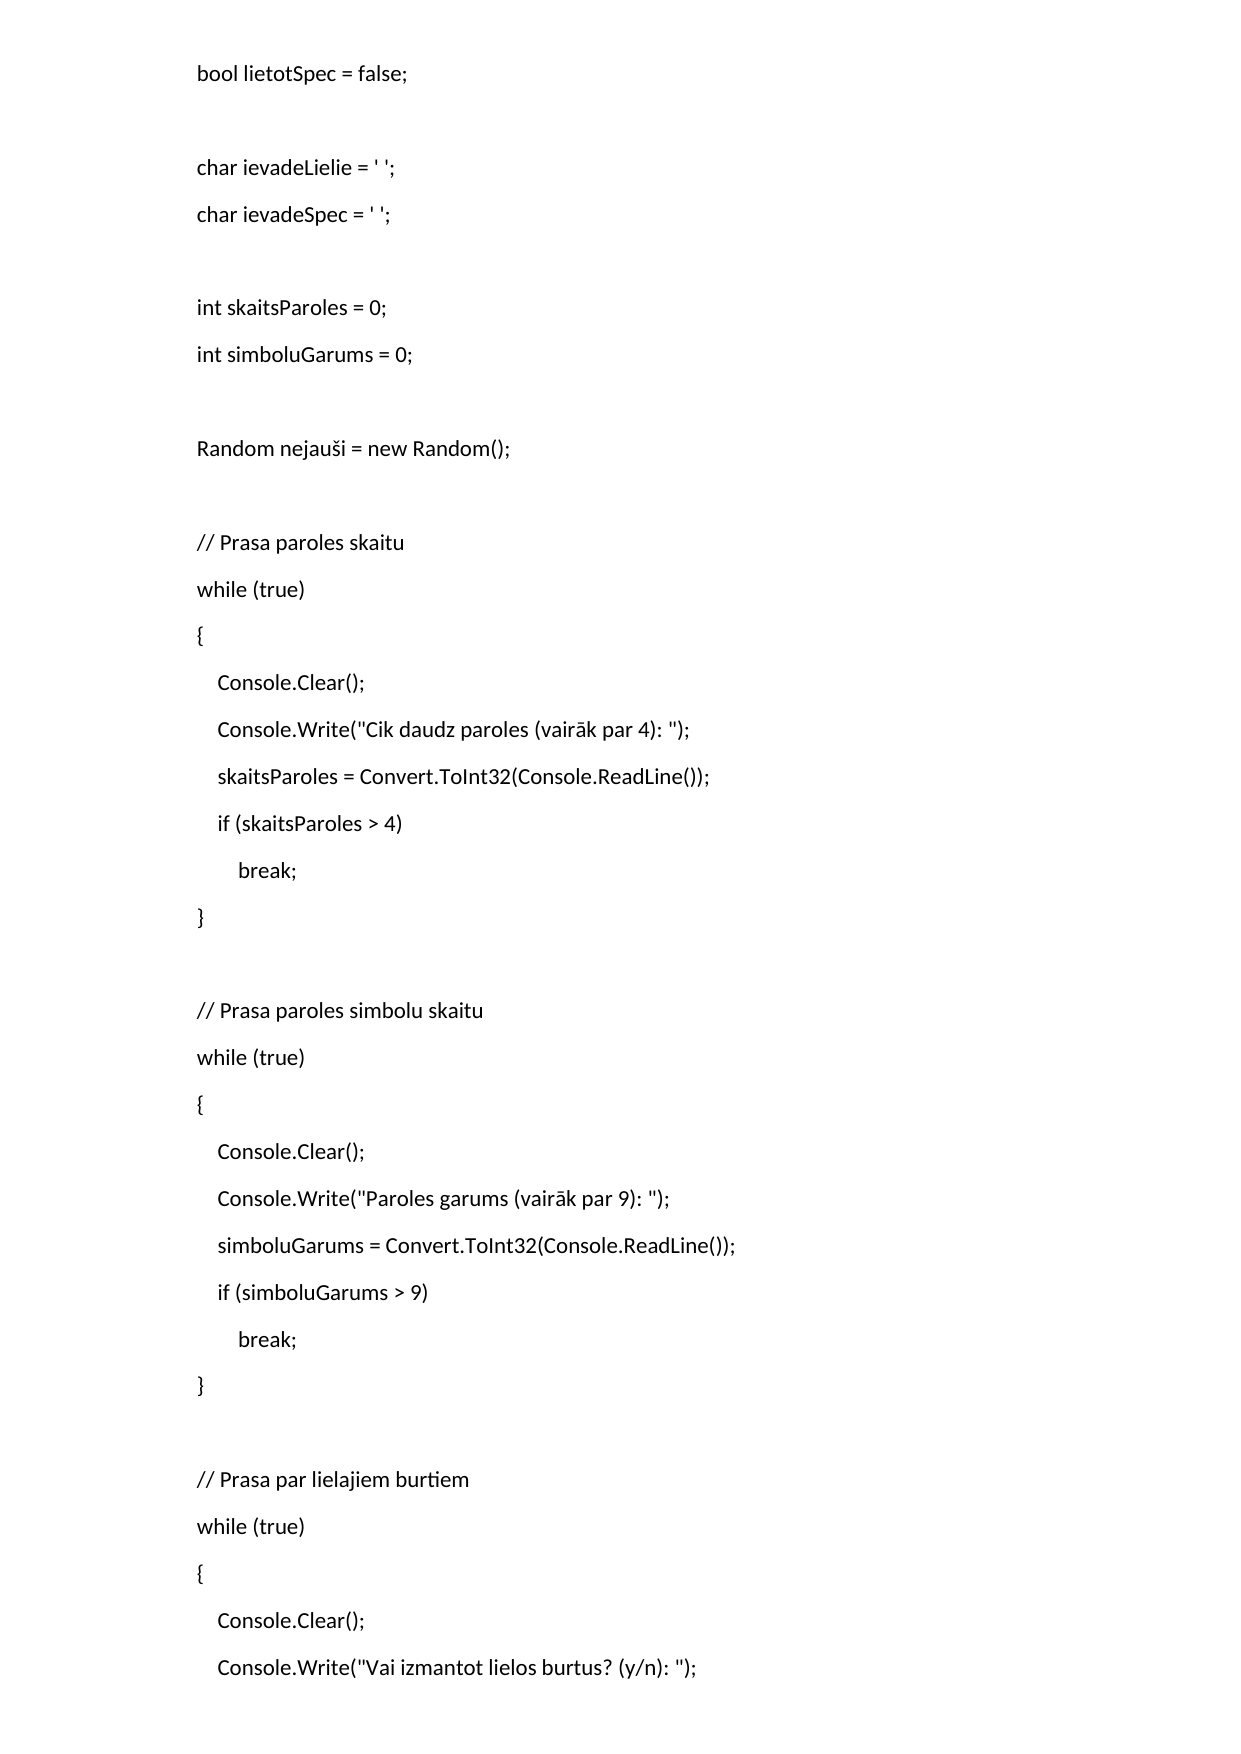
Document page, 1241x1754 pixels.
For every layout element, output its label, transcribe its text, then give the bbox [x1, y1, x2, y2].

text if (skaitsParoles > 4) [156, 809, 1181, 837]
text char ievadeLielie = ' '; [156, 153, 1181, 181]
text } [156, 1372, 1181, 1399]
text skaitsParoles = Convert.ToInt32(Console.ReadLine()); [156, 762, 1181, 790]
text Console.Clear(); [156, 668, 1181, 696]
text // Prasa par lielajiem burtiem [156, 1465, 1181, 1493]
text break; [156, 856, 1181, 884]
text { [156, 1559, 1181, 1587]
text char ievadeSpec = ' '; [156, 200, 1181, 228]
text Console.Write("Vai izmantot lielos burtus? (y/n): "); [156, 1653, 1181, 1681]
text // Prasa paroles simbolu skaitu [156, 997, 1181, 1024]
text Random nejauši = new Random(); [156, 434, 1181, 462]
text int skaitsParoles = 0; [156, 293, 1181, 321]
text int simboluGarums = 0; [156, 340, 1181, 368]
text while (true) [156, 575, 1181, 603]
text Console.Write("Paroles garums (vairāk par 9): "); [156, 1184, 1181, 1212]
text bool lietotSpec = false; [156, 59, 1181, 87]
text break; [156, 1325, 1181, 1353]
text } [156, 903, 1181, 931]
text while (true) [156, 1043, 1181, 1071]
text { [156, 1090, 1181, 1118]
text { [156, 622, 1181, 649]
text Console.Clear(); [156, 1606, 1181, 1634]
text // Prasa paroles skaitu [156, 528, 1181, 556]
text Console.Clear(); [156, 1137, 1181, 1165]
text if (simboluGarums > 9) [156, 1278, 1181, 1306]
text Console.Write("Cik daudz paroles (vairāk par 4): "); [156, 715, 1181, 743]
text while (true) [156, 1512, 1181, 1540]
text simboluGarums = Convert.ToInt32(Console.ReadLine()); [156, 1231, 1181, 1259]
